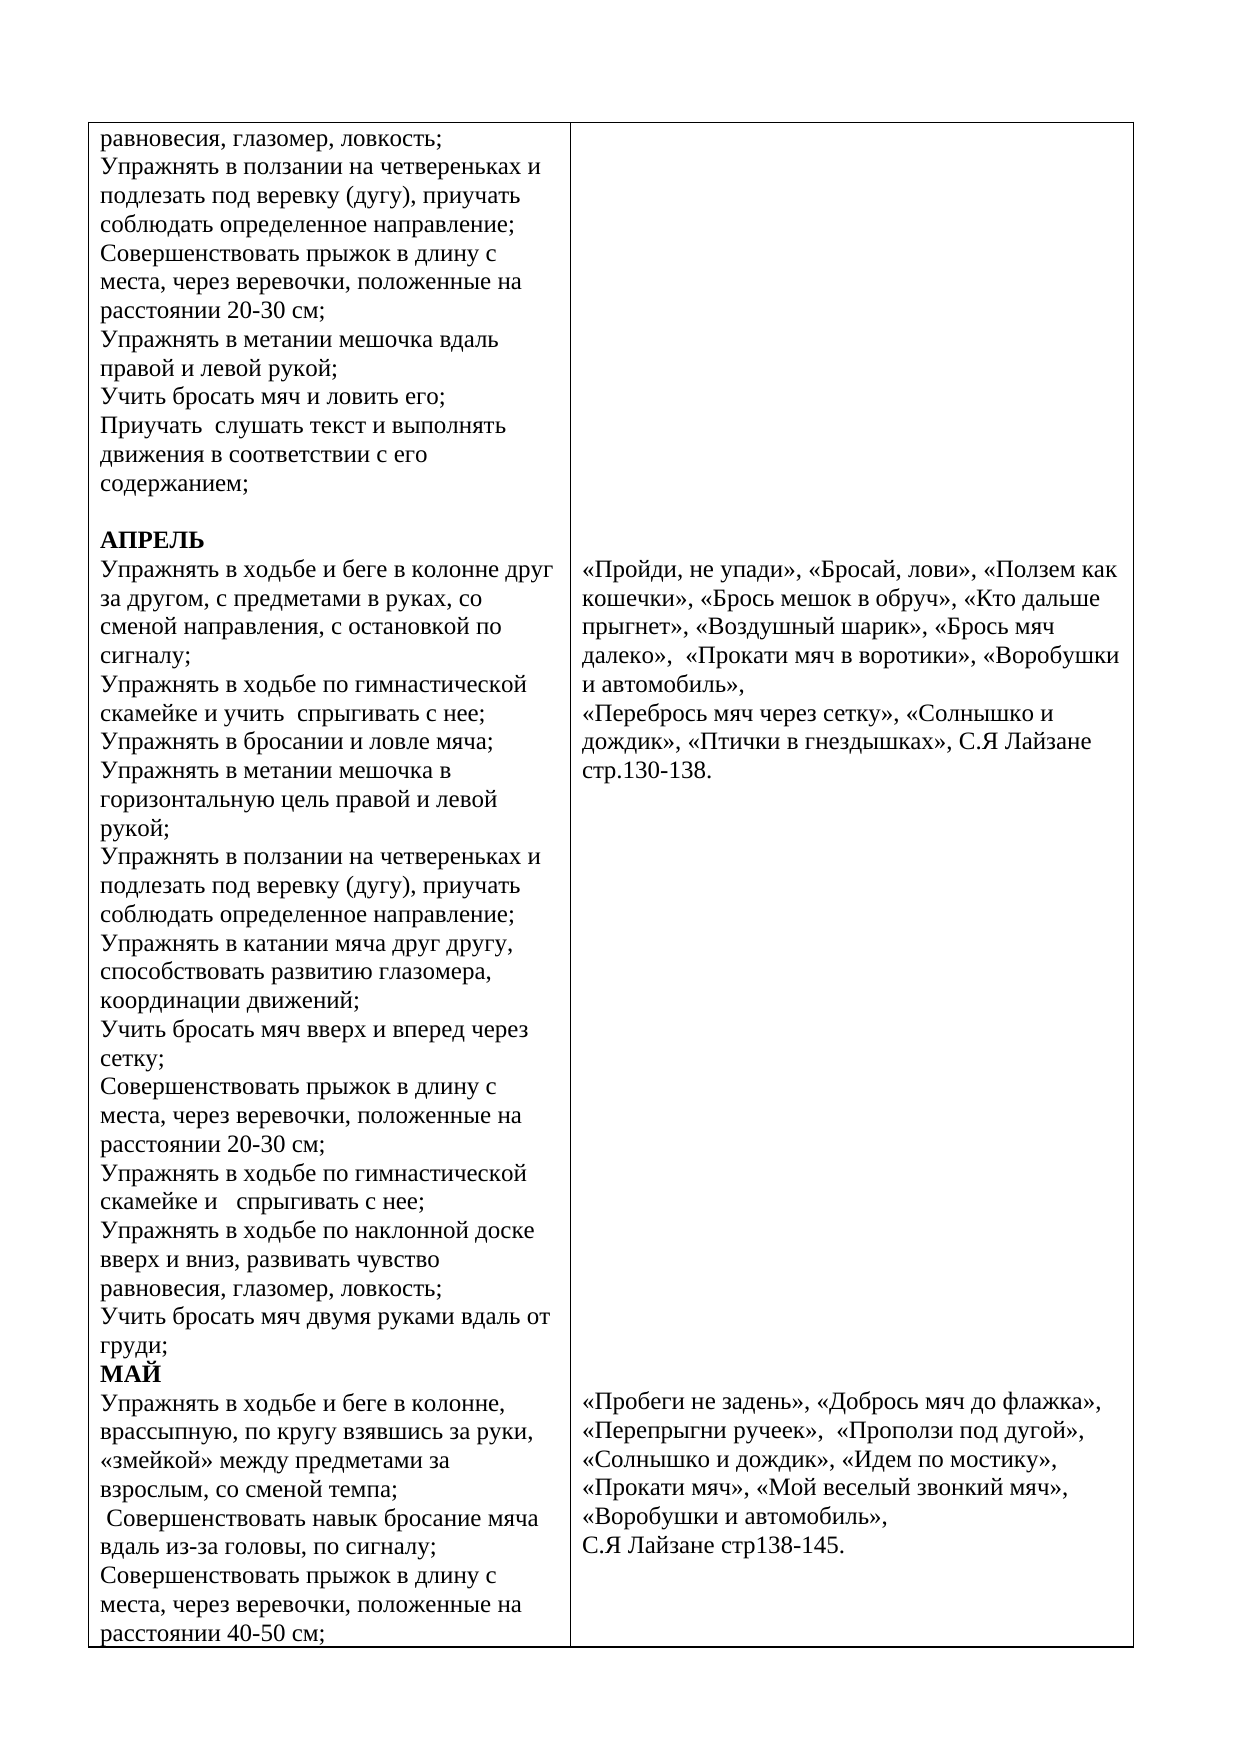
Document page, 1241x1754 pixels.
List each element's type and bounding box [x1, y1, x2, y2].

table_cell [571, 123, 1133, 1646]
table_cell [89, 123, 570, 1646]
